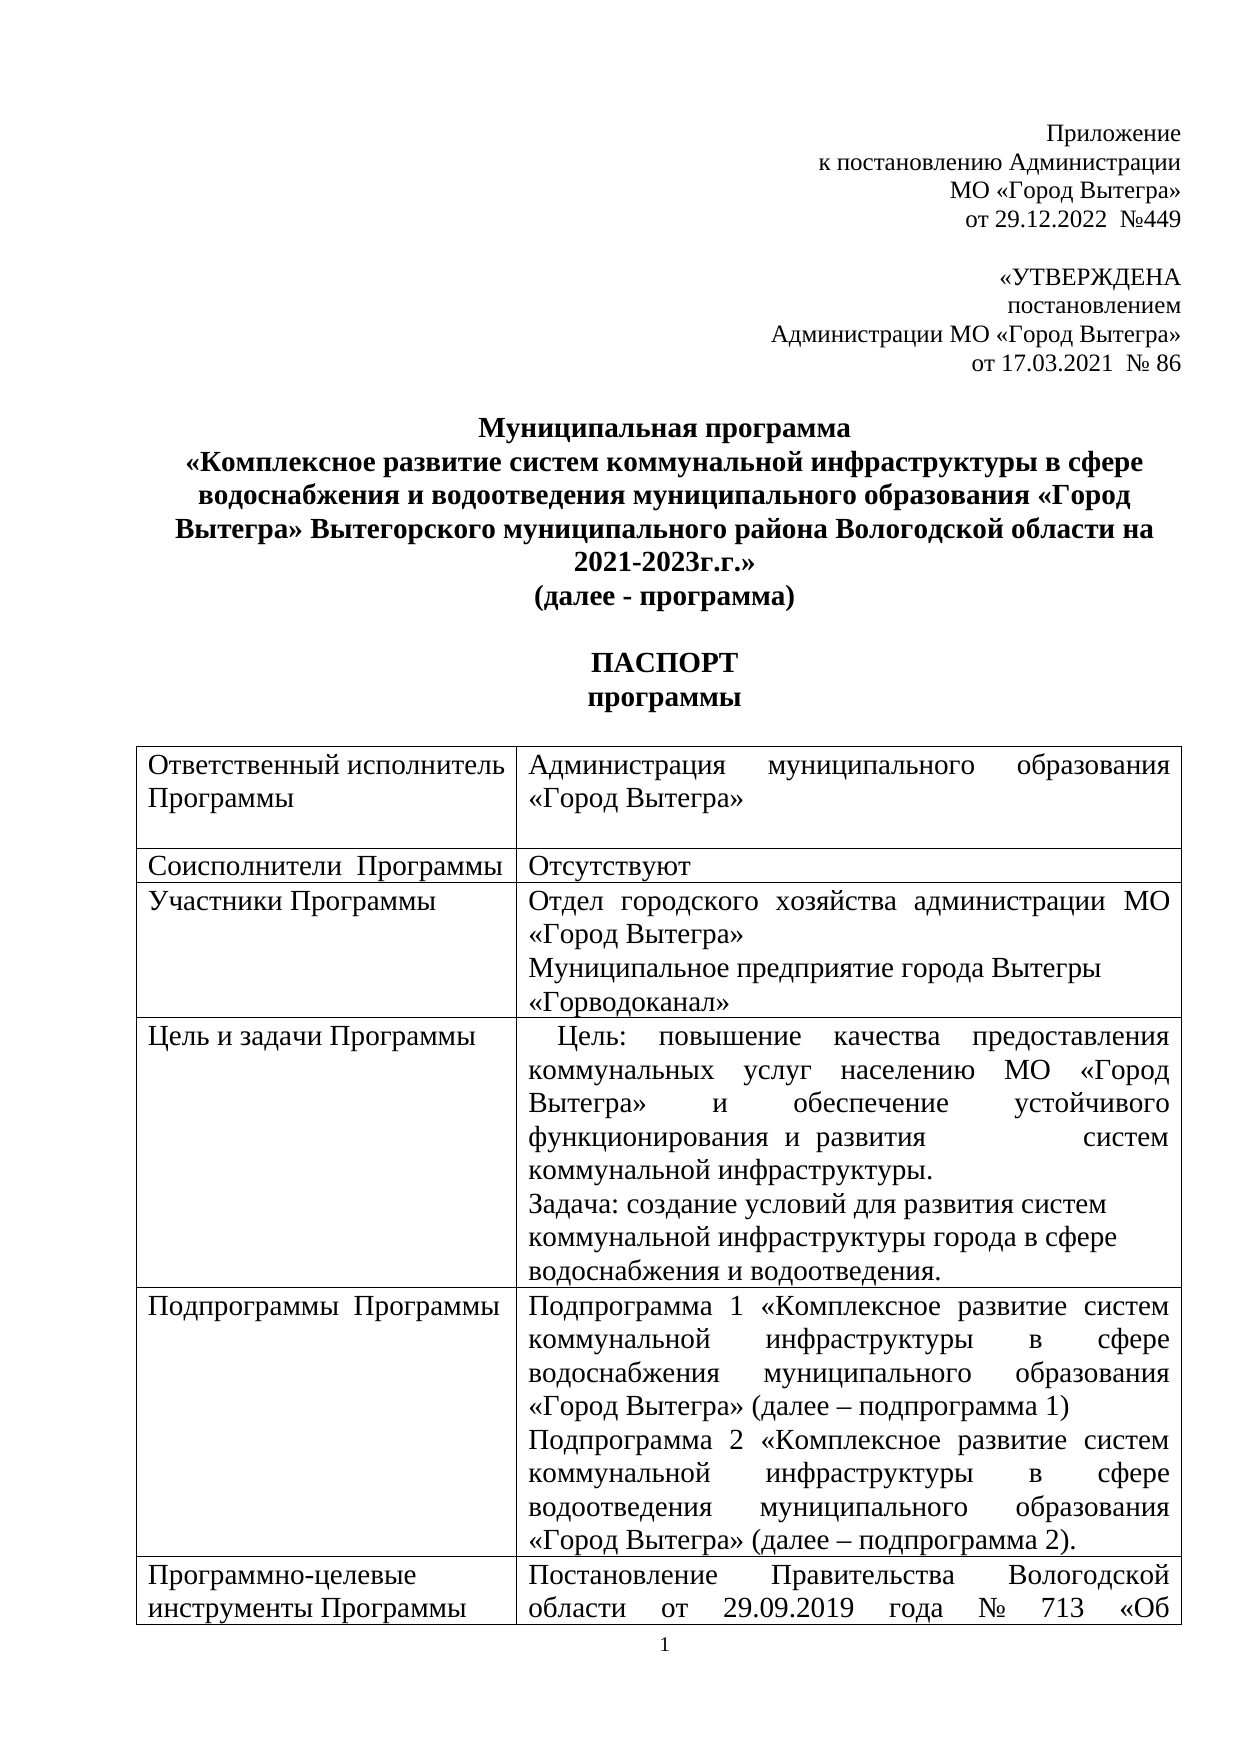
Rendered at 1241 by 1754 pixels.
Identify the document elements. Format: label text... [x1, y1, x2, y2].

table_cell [517, 1557, 1181, 1624]
text от 29.12.2022 №449 [148, 204, 1181, 233]
table_cell Подпрограммы Программы [137, 1288, 516, 1556]
table_header Администрация муниципального образования «Город Вытегра» [517, 747, 1181, 847]
table_cell Цель и задачи Программы [137, 1018, 516, 1287]
text МО «Город Вытегра» [148, 176, 1181, 204]
table_cell Подпрограмма 1 «Комплексное развитие систем коммунальной инфраструктуры в сфере водоснабжения муниципального образования «Город Вытегра» (далее – подпрограмма 1) Подпрограмма 2 «Комплексное развитие систем коммунальной инфраструктуры в сфере водоотведения муниципального образования «Город Вытегра» (далее – подпрограмма 2). [517, 1288, 1181, 1556]
table_header Ответственный исполнитель Программы [137, 747, 516, 847]
text (далее - программа) [148, 578, 1181, 612]
table_cell Отсутствуют [517, 849, 1181, 882]
text от 17.03.2021 № 86 [148, 348, 1181, 377]
text «Комплексное развитие систем коммунальной инфраструктуры в сфере водоснабжения и водоотведения муниципального образования «Город Вытегра» Вытегорского муниципального района Вологодской области на 2021-2023г.г.» [148, 444, 1181, 578]
text Муниципальная программа [148, 410, 1181, 444]
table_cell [137, 1557, 516, 1624]
text Приложение [148, 118, 1181, 147]
text «УТВЕРЖДЕНА [148, 262, 1181, 291]
table_cell Участники Программы [137, 883, 516, 1017]
table_cell Соисполнители Программы [137, 849, 516, 882]
text постановлением [148, 291, 1181, 319]
table_cell Цель: повышение качества предоставления коммунальных услуг населению МО «Город Вытегра» и обеспечение устойчивого функционирования и развития систем коммунальной инфраструктуры. Задача: создание условий для развития систем коммунальной инфраструктуры города в сфере водоснабжения и водоотведения. [517, 1018, 1181, 1287]
text программы [148, 679, 1181, 712]
text к постановлению Администрации [148, 147, 1181, 176]
table_cell Отдел городского хозяйства администрации МО «Город Вытегра» Муниципальное предприятие города Вытегры «Горводоканал» [517, 883, 1181, 1017]
text ПАСПОРТ [148, 645, 1181, 679]
text Администрации МО «Город Вытегра» [148, 319, 1181, 348]
